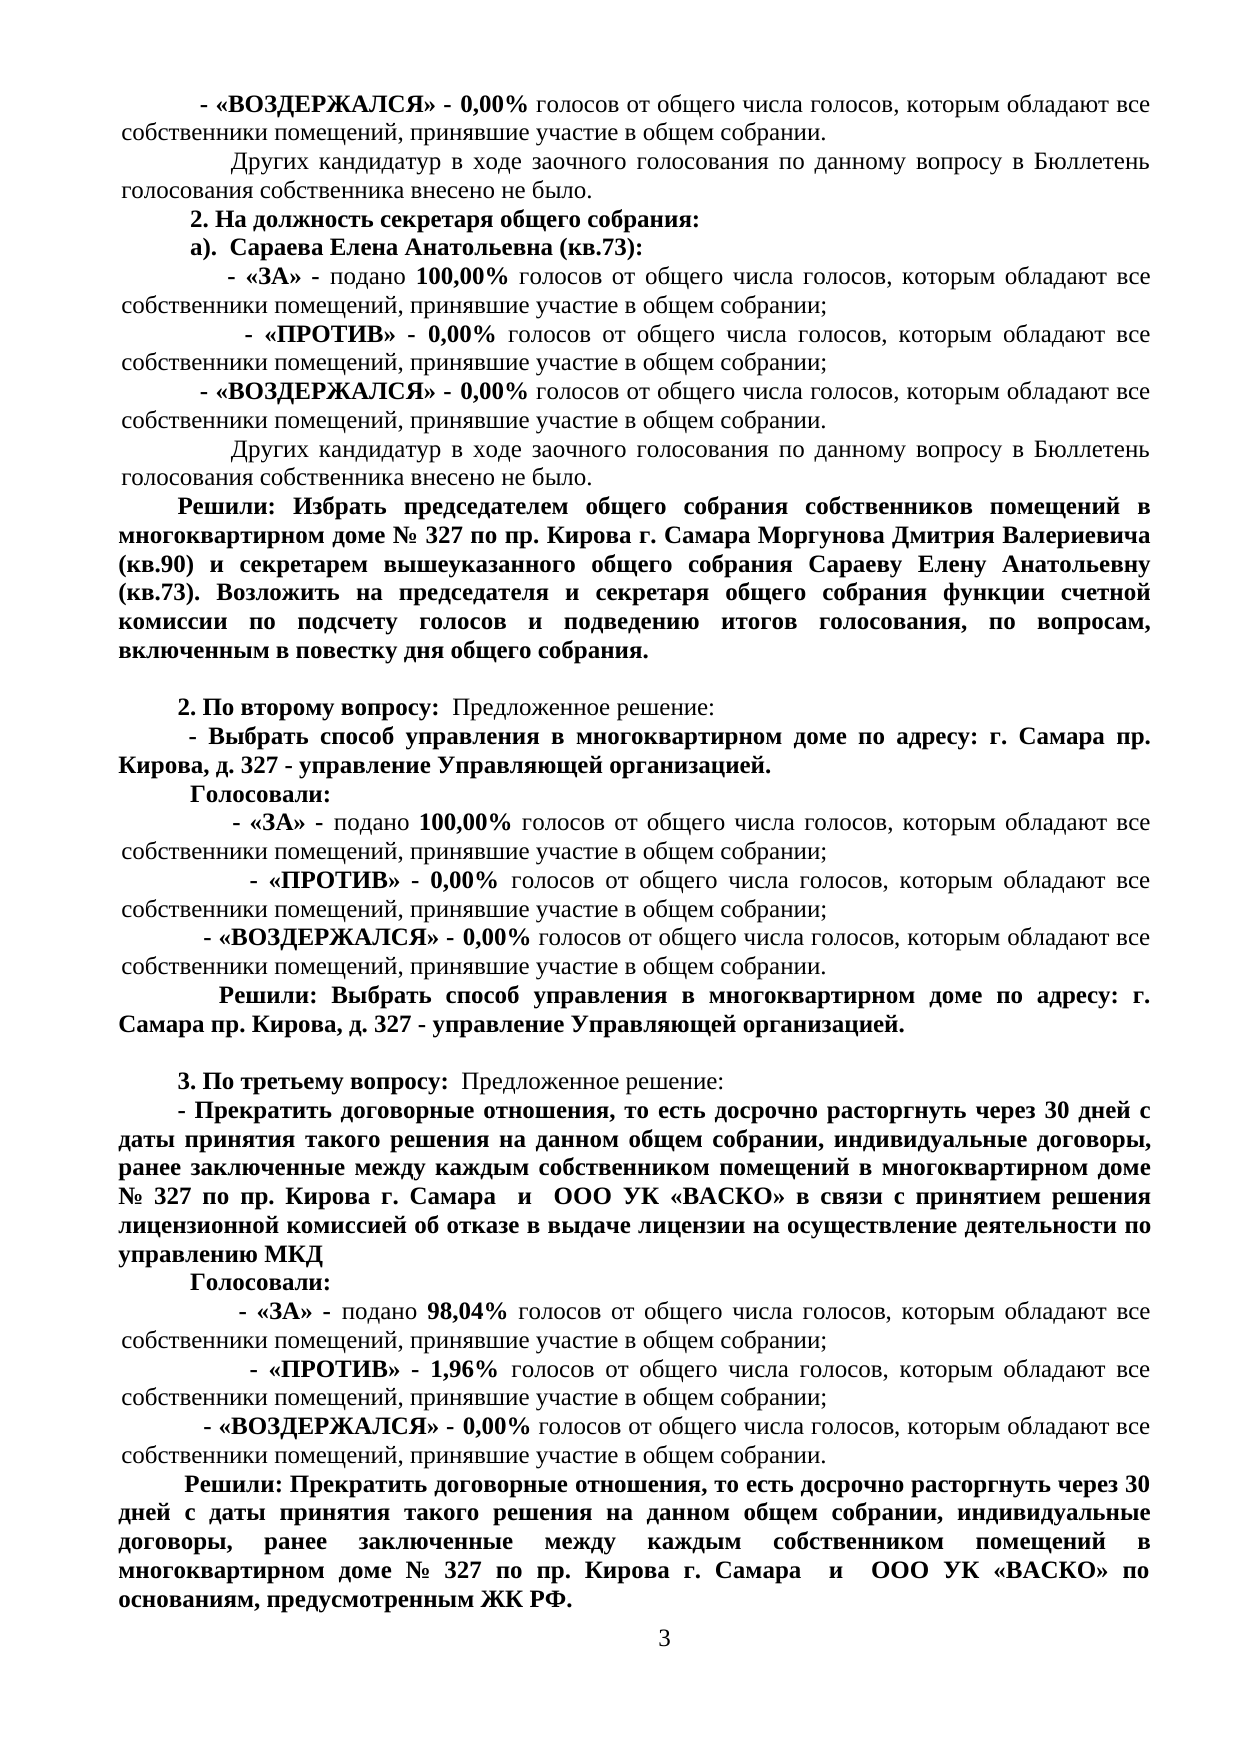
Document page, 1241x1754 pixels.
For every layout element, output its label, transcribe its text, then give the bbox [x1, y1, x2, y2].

text - «ВОЗДЕРЖАЛСЯ» - 0,00% голосов от общего числа голосов, которым обладают все собственники помещений, принявшие участие в общем собрании. [121, 376, 1152, 434]
text Голосовали: [121, 1267, 1152, 1296]
text - «ЗА» - подано 98,04% голосов от общего числа голосов, которым обладают все собственники помещений, принявшие участие в общем собрании; [121, 1296, 1152, 1354]
text а). Сараева Елена Анатольевна (кв.73): [121, 232, 1152, 261]
text 2. По второму вопросу: Предложенное решение: [118, 692, 1152, 721]
text - «ЗА» - подано 100,00% голосов от общего числа голосов, которым обладают все собственники помещений, принявшие участие в общем собрании; [121, 807, 1152, 865]
text Голосовали: [121, 779, 1152, 807]
text - Выбрать способ управления в многоквартирном доме по адресу: г. Самара пр. Кирова, д. 327 - управление Управляющей организацией. [118, 721, 1152, 779]
text Других кандидатур в ходе заочного голосования по данному вопросу в Бюллетень голосования собственника внесено не было. [121, 434, 1152, 491]
text Других кандидатур в ходе заочного голосования по данному вопросу в Бюллетень голосования собственника внесено не было. [121, 146, 1152, 204]
text 2. На должность секретаря общего собрания: [121, 204, 1152, 232]
text - «ВОЗДЕРЖАЛСЯ» - 0,00% голосов от общего числа голосов, которым обладают все собственники помещений, принявшие участие в общем собрании. [121, 1411, 1152, 1469]
text Решили: Избрать председателем общего собрания собственников помещений в многоквартирном доме № 327 по пр. Кирова г. Самара Моргунова Дмитрия Валериевича (кв.90) и секретарем вышеуказанного общего собрания Сараеву Елену Анатольевну (кв.73). Возложить на председателя и секретаря общего собрания функции счетной комиссии по подсчету голосов и подведению итогов голосования, по вопросам, включенным в повестку дня общего собрания. [118, 491, 1152, 664]
text 3. По третьему вопросу: Предложенное решение: [121, 1066, 1152, 1095]
text - «ПРОТИВ» - 1,96% голосов от общего числа голосов, которым обладают все собственники помещений, принявшие участие в общем собрании; [121, 1354, 1152, 1411]
text - «ВОЗДЕРЖАЛСЯ» - 0,00% голосов от общего числа голосов, которым обладают все собственники помещений, принявшие участие в общем собрании. [121, 89, 1152, 146]
text - «ЗА» - подано 100,00% голосов от общего числа голосов, которым обладают все собственники помещений, принявшие участие в общем собрании; [121, 261, 1152, 319]
text - «ПРОТИВ» - 0,00% голосов от общего числа голосов, которым обладают все собственники помещений, принявшие участие в общем собрании; [121, 319, 1152, 376]
text Решили: Выбрать способ управления в многоквартирном доме по адресу: г. Самара пр. Кирова, д. 327 - управление Управляющей организацией. [118, 980, 1152, 1037]
text - Прекратить договорные отношения, то есть досрочно расторгнуть через 30 дней с даты принятия такого решения на данном общем собрании, индивидуальные договоры, ранее заключенные между каждым собственником помещений в многоквартирном доме № 327 по пр. Кирова г. Самара и ООО УК «ВАСКО» в связи с принятием решения лицензионной комиссией об отказе в выдаче лицензии на осуществление деятельности по управлению МКД [118, 1095, 1152, 1267]
text Решили: Прекратить договорные отношения, то есть досрочно расторгнуть через 30 дней с даты принятия такого решения на данном общем собрании, индивидуальные договоры, ранее заключенные между каждым собственником помещений в многоквартирном доме № 327 по пр. Кирова г. Самара и ООО УК «ВАСКО» по основаниям, предусмотренным ЖК РФ. [118, 1469, 1152, 1612]
text - «ВОЗДЕРЖАЛСЯ» - 0,00% голосов от общего числа голосов, которым обладают все собственники помещений, принявшие участие в общем собрании. [121, 922, 1152, 980]
text - «ПРОТИВ» - 0,00% голосов от общего числа голосов, которым обладают все собственники помещений, принявшие участие в общем собрании; [121, 865, 1152, 922]
